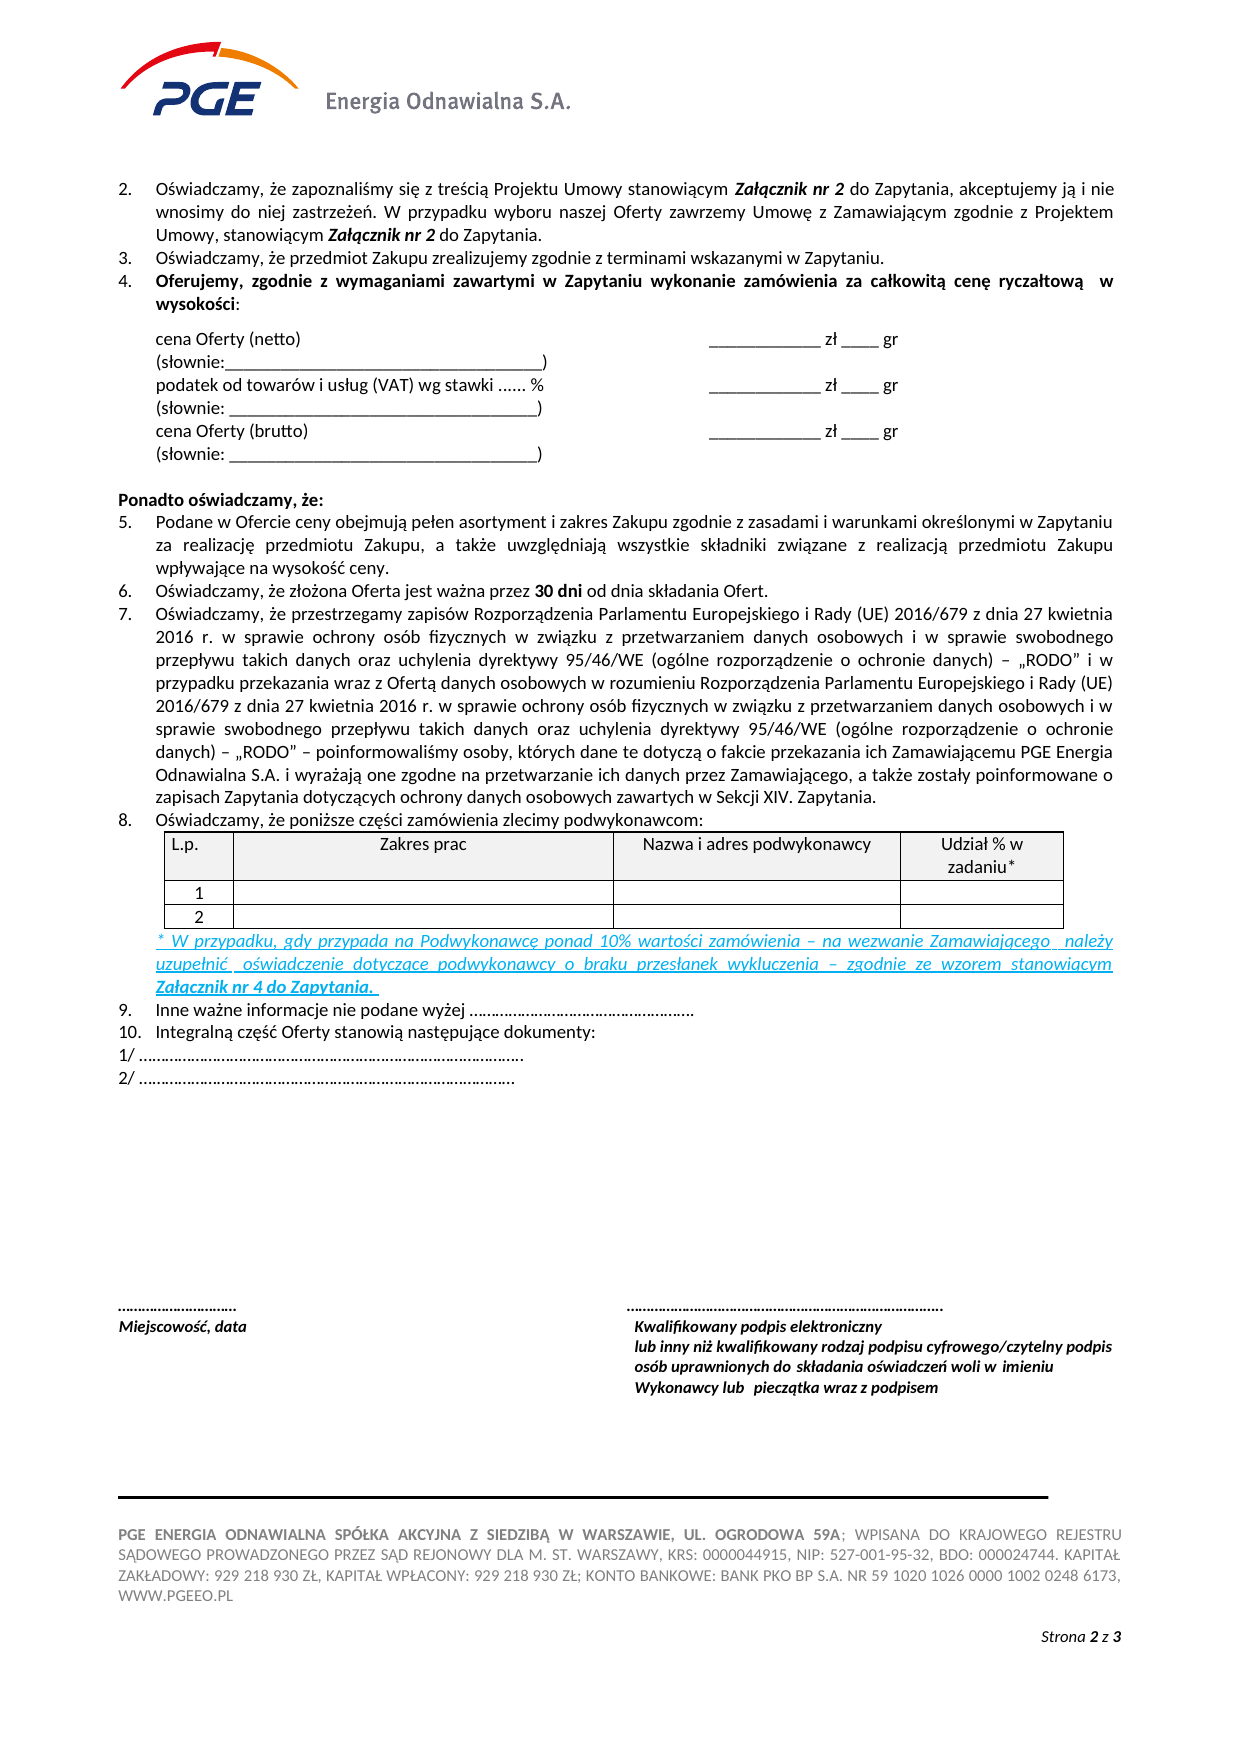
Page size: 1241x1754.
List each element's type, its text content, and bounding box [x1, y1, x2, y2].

text cena Oferty (brutto) ____________ zł ____ gr [156, 419, 1115, 442]
list * W przypadku, gdy przypada na Podwykonawcę ponad 10% wartości zamówienia – na wezwanie Zamawiającego należy uzupełnić oświadczenie dotyczące podwykonawcy o braku przesłanek wykluczenia – zgodnie ze wzorem stanowiącym Załącznik nr 4 do Zapytania. [156, 929, 1115, 998]
table_header Zakres prac [234, 833, 613, 880]
text (słownie:__________________________________) [156, 350, 1115, 373]
list Integralną część Oferty stanowią następujące dokumenty: [118, 1021, 1115, 1044]
list Inne ważne informacje nie podane wyżej ……………………………………………. [118, 998, 1115, 1021]
text (słownie: _________________________________) [156, 442, 1115, 465]
table_cell [614, 905, 900, 928]
table_cell [234, 881, 613, 904]
list Oświadczamy, że przedmiot Zakupu zrealizujemy zgodnie z terminami wskazanymi w Zapytaniu. [118, 246, 1115, 269]
list Podane w Ofercie ceny obejmują pełen asortyment i zakres Zakupu zgodnie z zasadami i warunkami określonymi w Zapytaniu za realizację przedmiotu Zakupu, a także uwzględniają wszystkie składniki związane z realizacją przedmiotu Zakupu wpływające na wysokość ceny. [118, 511, 1115, 579]
list Oświadczamy, że zapoznaliśmy się z treścią Projektu Umowy stanowiącym Załącznik nr 2 do Zapytania, akceptujemy ją i nie wnosimy do niej zastrzeżeń. W przypadku wyboru naszej Oferty zawrzemy Umowę z Zamawiającym zgodnie z Projektem Umowy, stanowiącym Załącznik nr 2 do Zapytania. [118, 177, 1115, 246]
table_cell [234, 905, 613, 928]
text 2/ …………………………………………………………………………… [118, 1067, 1115, 1089]
text cena Oferty (netto) ____________ zł ____ gr [155, 327, 1115, 350]
list Oświadczamy, że przestrzegamy zapisów Rozporządzenia Parlamentu Europejskiego i Rady (UE) 2016/679 z dnia 27 kwietnia 2016 r. w sprawie ochrony osób fizycznych w związku z przetwarzaniem danych osobowych i w sprawie swobodnego przepływu takich danych oraz uchylenia dyrektywy 95/46/WE (ogólne rozporządzenie o ochronie danych) – „RODO” i w przypadku przekazania wraz z Ofertą danych osobowych w rozumieniu Rozporządzenia Parlamentu Europejskiego i Rady (UE) 2016/679 z dnia 27 kwietnia 2016 r. w sprawie ochrony osób fizycznych w związku z przetwarzaniem danych osobowych i w sprawie swobodnego przepływu takich danych oraz uchylenia dyrektywy 95/46/WE (ogólne rozporządzenie o ochronie danych) – „RODO” – poinformowaliśmy osoby, których dane te dotyczą o fakcie przekazania ich Zamawiającemu PGE Energia Odnawialna S.A. i wyrażają one zgodne na przetwarzanie ich danych przez Zamawiającego, a także zostały poinformowane o zapisach Zapytania dotyczących ochrony danych osobowych zawartych w Sekcji XIV. Zapytania. [118, 602, 1115, 808]
text Miejscowość, data Kwalifikowany podpis elektroniczny lub inny niż kwalifikowany rodzaj podpisu cyfrowego/czytelny podpis osób uprawnionych do składania oświadczeń woli w imieniu Wykonawcy lub pieczątka wraz z podpisem [119, 1316, 1122, 1397]
text Ponadto oświadczamy, że: [118, 488, 1115, 511]
text ………………………… …………………………………………………………………….. [118, 1296, 1122, 1316]
table_header Nazwa i adres podwykonawcy [614, 833, 900, 880]
list Oferujemy, zgodnie z wymaganiami zawartymi w Zapytaniu wykonanie zamówienia za całkowitą cenę ryczałtową w wysokości: [118, 269, 1115, 315]
text 1/ …………………………………………………………………………….. [118, 1044, 1115, 1067]
table_cell 2 [165, 905, 233, 928]
table_header Udział % w zadaniu* [901, 833, 1063, 880]
table_cell 1 [165, 881, 233, 904]
text podatek od towarów i usług (VAT) wg stawki ...... % ____________ zł ____ gr [156, 373, 1115, 396]
list Oświadczamy, że złożona Oferta jest ważna przez 30 dni od dnia składania Ofert. [118, 579, 1115, 602]
list Oświadczamy, że poniższe części zamówienia zlecimy podwykonawcom: [118, 808, 1115, 831]
table_cell [901, 881, 1063, 904]
table_header L.p. [165, 833, 233, 880]
table_cell [901, 905, 1063, 928]
text (słownie: _________________________________) [156, 396, 1115, 419]
table_cell [614, 881, 900, 904]
